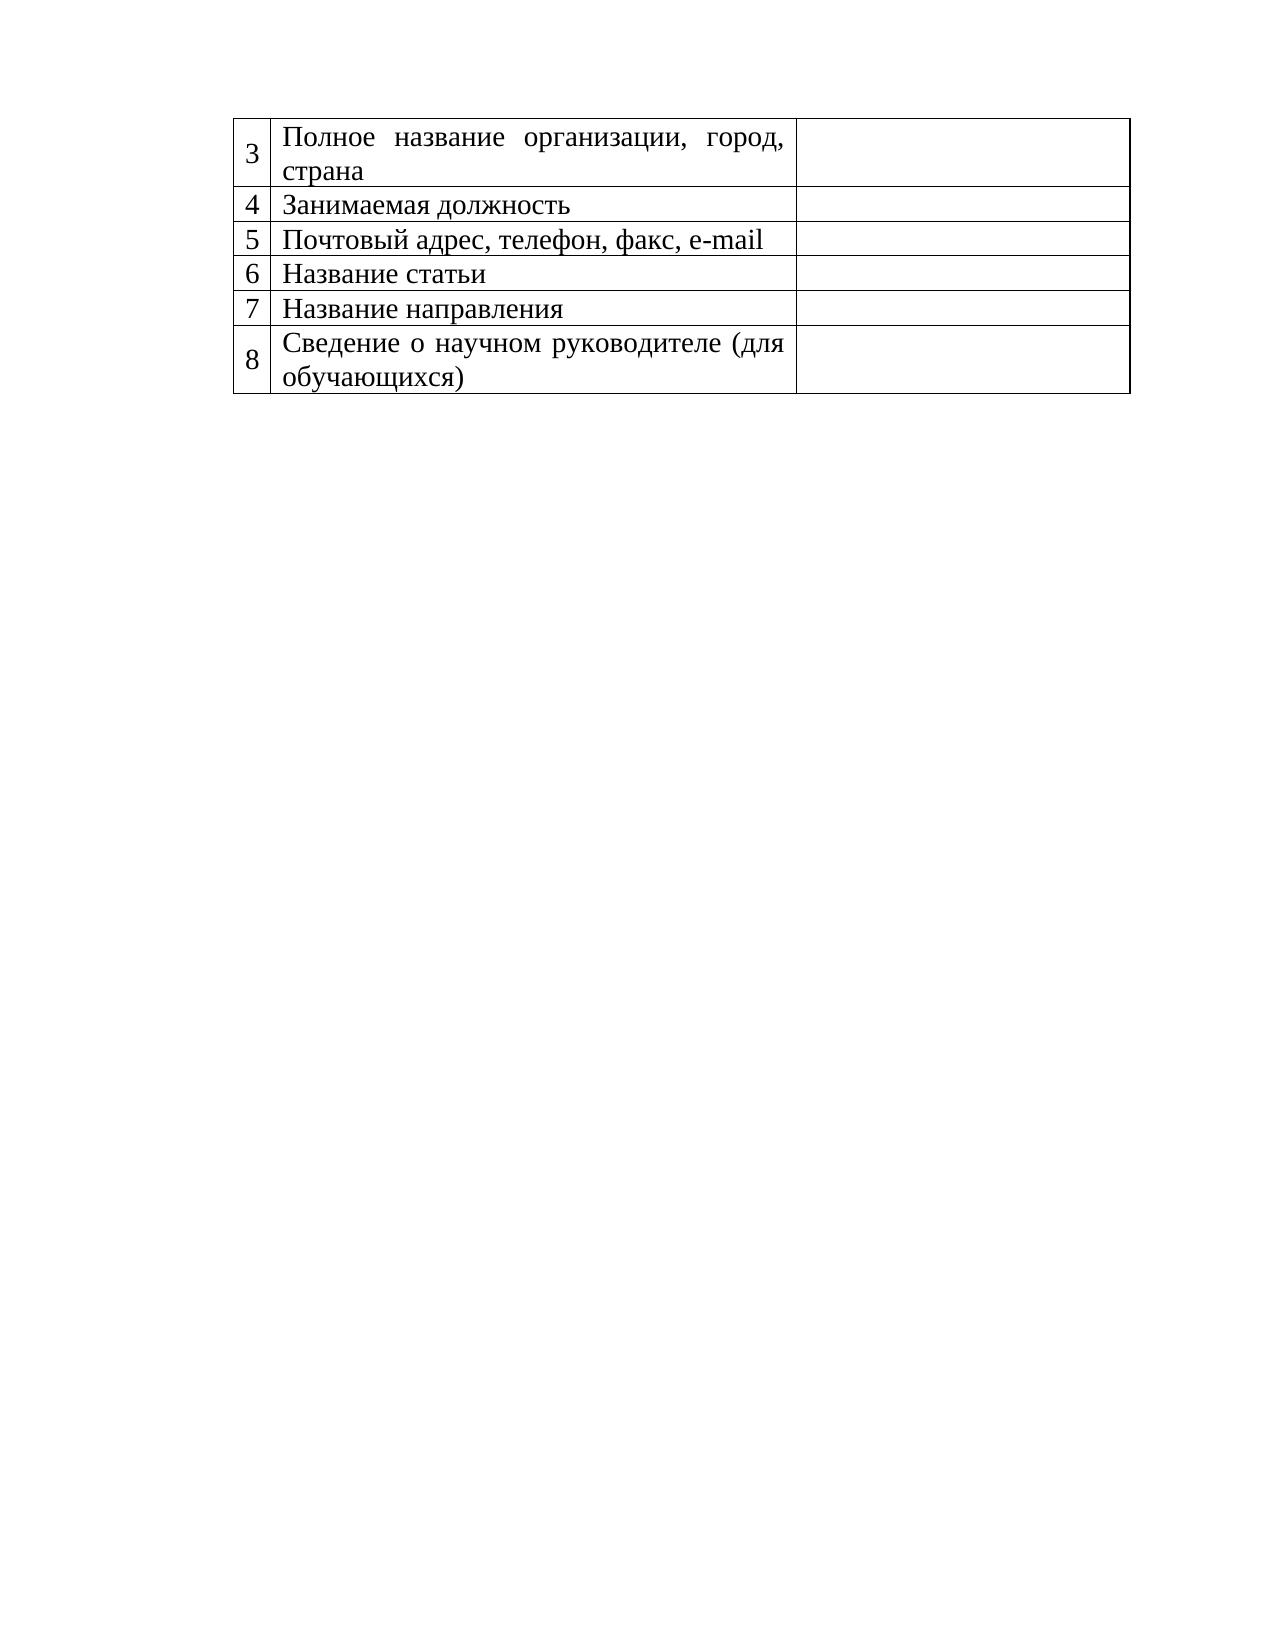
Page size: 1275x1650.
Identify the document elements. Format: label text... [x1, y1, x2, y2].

table_cell [797, 222, 1129, 255]
table_cell Название статьи [271, 256, 796, 290]
table_cell Полное название организации, город, страна [271, 119, 796, 186]
table_cell 5 [234, 222, 270, 255]
table_cell [797, 187, 1129, 221]
table_cell 4 [234, 187, 270, 221]
table_cell Занимаемая должность [271, 187, 796, 221]
table_cell [797, 256, 1129, 290]
table_cell [797, 326, 1129, 393]
table_cell Сведение о научном руководителе (для обучающихся) [271, 326, 796, 393]
table_cell 6 [234, 256, 270, 290]
table_cell Название направления [271, 291, 796, 324]
table_cell 8 [234, 326, 270, 393]
table_cell [797, 291, 1129, 324]
table_cell 7 [234, 291, 270, 324]
table_cell 3 [234, 119, 270, 186]
table_cell [797, 119, 1129, 186]
table_cell Почтовый адрес, телефон, факс, е-mail [271, 222, 796, 255]
